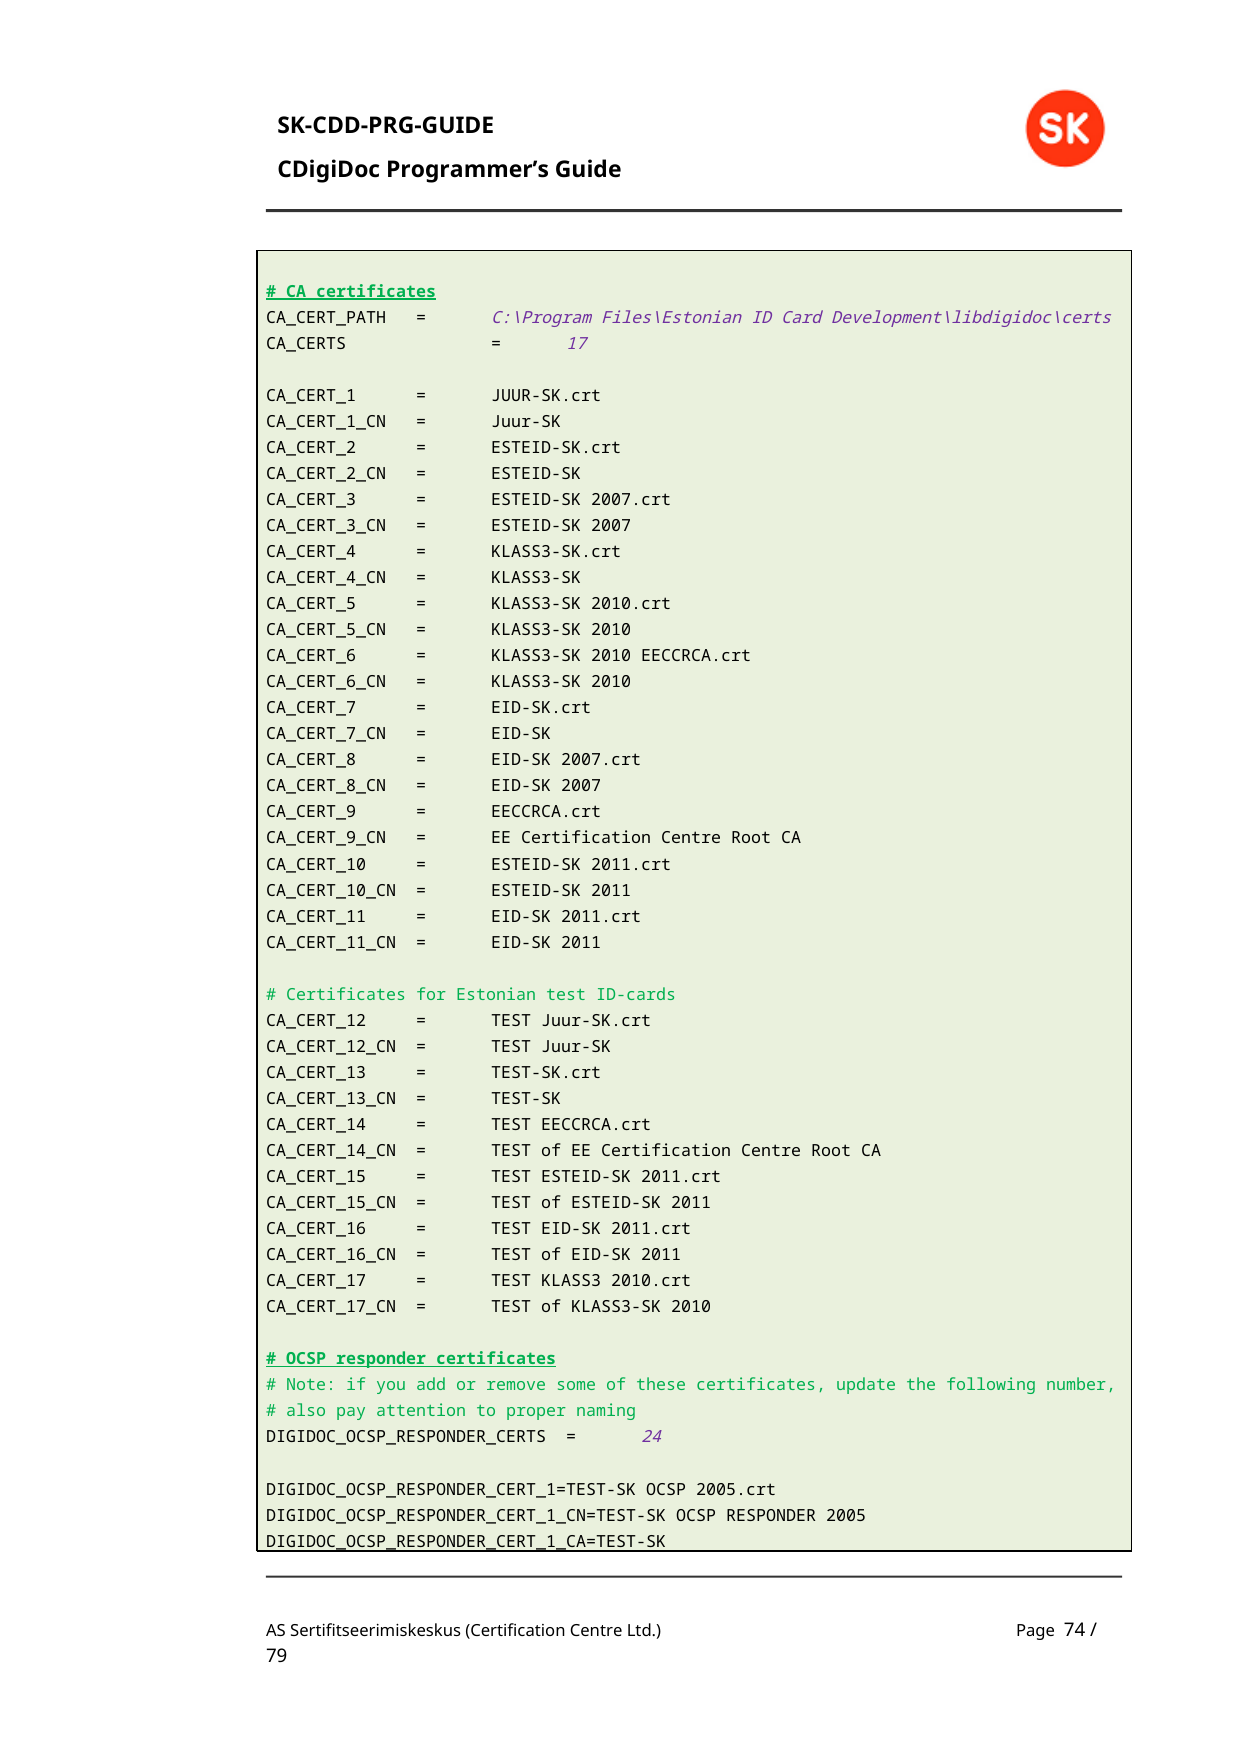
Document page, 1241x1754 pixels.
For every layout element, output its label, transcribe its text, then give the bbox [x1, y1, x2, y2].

text # also pay attention to proper naming [258, 1396, 1131, 1422]
text CA_CERT_13 = TEST-SK.crt [258, 1057, 1131, 1083]
text CA_CERT_16 = TEST EID-SK 2011.crt [258, 1213, 1131, 1239]
text CA_CERT_5_CN = KLASS3-SK 2010 [258, 614, 1131, 640]
text CA_CERT_7_CN = EID-SK [258, 719, 1131, 744]
text CA_CERT_PATH = C:\Program Files\Estonian ID Card Development\libdigidoc\certs [258, 302, 1131, 328]
text CA_CERT_17_CN = TEST of KLASS3-SK 2010 [258, 1292, 1131, 1317]
text CA_CERT_11_CN = EID-SK 2011 [258, 927, 1131, 953]
text # Certificates for Estonian test ID-cards [258, 979, 1131, 1005]
text DIGIDOC_OCSP_RESPONDER_CERT_1=TEST-SK OCSP 2005.crt [258, 1474, 1131, 1500]
text # Note: if you add or remove some of these certificates, update the following number, [258, 1370, 1131, 1396]
text # CA certificates [258, 276, 1131, 302]
picture [1024, 88, 1110, 170]
text CA_CERTS = 17 [258, 328, 1131, 354]
text CA_CERT_16_CN = TEST of EID-SK 2011 [258, 1239, 1131, 1265]
text CA_CERT_4 = KLASS3-SK.crt [258, 536, 1131, 562]
text CA_CERT_1 = JUUR-SK.crt [258, 380, 1131, 406]
text CA_CERT_9 = EECCRCA.crt [258, 797, 1131, 823]
text CA_CERT_12 = TEST Juur-SK.crt [258, 1005, 1131, 1031]
text CA_CERT_8 = EID-SK 2007.crt [258, 745, 1131, 771]
text CA_CERT_12_CN = TEST Juur-SK [258, 1031, 1131, 1057]
text CA_CERT_10 = ESTEID-SK 2011.crt [258, 849, 1131, 875]
text CA_CERT_3_CN = ESTEID-SK 2007 [258, 510, 1131, 536]
text CA_CERT_13_CN = TEST-SK [258, 1083, 1131, 1109]
text CA_CERT_2_CN = ESTEID-SK [258, 458, 1131, 484]
text CA_CERT_11 = EID-SK 2011.crt [258, 901, 1131, 927]
text CA_CERT_17 = TEST KLASS3 2010.crt [258, 1266, 1131, 1291]
text CA_CERT_3 = ESTEID-SK 2007.crt [258, 484, 1131, 510]
text CA_CERT_6_CN = KLASS3-SK 2010 [258, 667, 1131, 692]
text CA_CERT_14 = TEST EECCRCA.crt [258, 1109, 1131, 1135]
text DIGIDOC_OCSP_RESPONDER_CERT_1_CA=TEST-SK [258, 1526, 1131, 1550]
text CA_CERT_15 = TEST ESTEID-SK 2011.crt [258, 1161, 1131, 1187]
text CA_CERT_1_CN = Juur-SK [258, 406, 1131, 432]
text CA_CERT_10_CN = ESTEID-SK 2011 [258, 875, 1131, 901]
text CA_CERT_14_CN = TEST of EE Certification Centre Root CA [258, 1135, 1131, 1161]
text CA_CERT_8_CN = EID-SK 2007 [258, 771, 1131, 797]
text DIGIDOC_OCSP_RESPONDER_CERT_1_CN=TEST-SK OCSP RESPONDER 2005 [258, 1500, 1131, 1526]
text CA_CERT_4_CN = KLASS3-SK [258, 562, 1131, 588]
text CA_CERT_6 = KLASS3-SK 2010 EECCRCA.crt [258, 641, 1131, 666]
text CA_CERT_15_CN = TEST of ESTEID-SK 2011 [258, 1187, 1131, 1213]
text CA_CERT_9_CN = EE Certification Centre Root CA [258, 823, 1131, 849]
text # OCSP responder certificates [258, 1344, 1131, 1369]
text CA_CERT_7 = EID-SK.crt [258, 693, 1131, 718]
text DIGIDOC_OCSP_RESPONDER_CERTS = 24 [258, 1422, 1131, 1448]
text CA_CERT_5 = KLASS3-SK 2010.crt [258, 588, 1131, 614]
text CA_CERT_2 = ESTEID-SK.crt [258, 432, 1131, 458]
